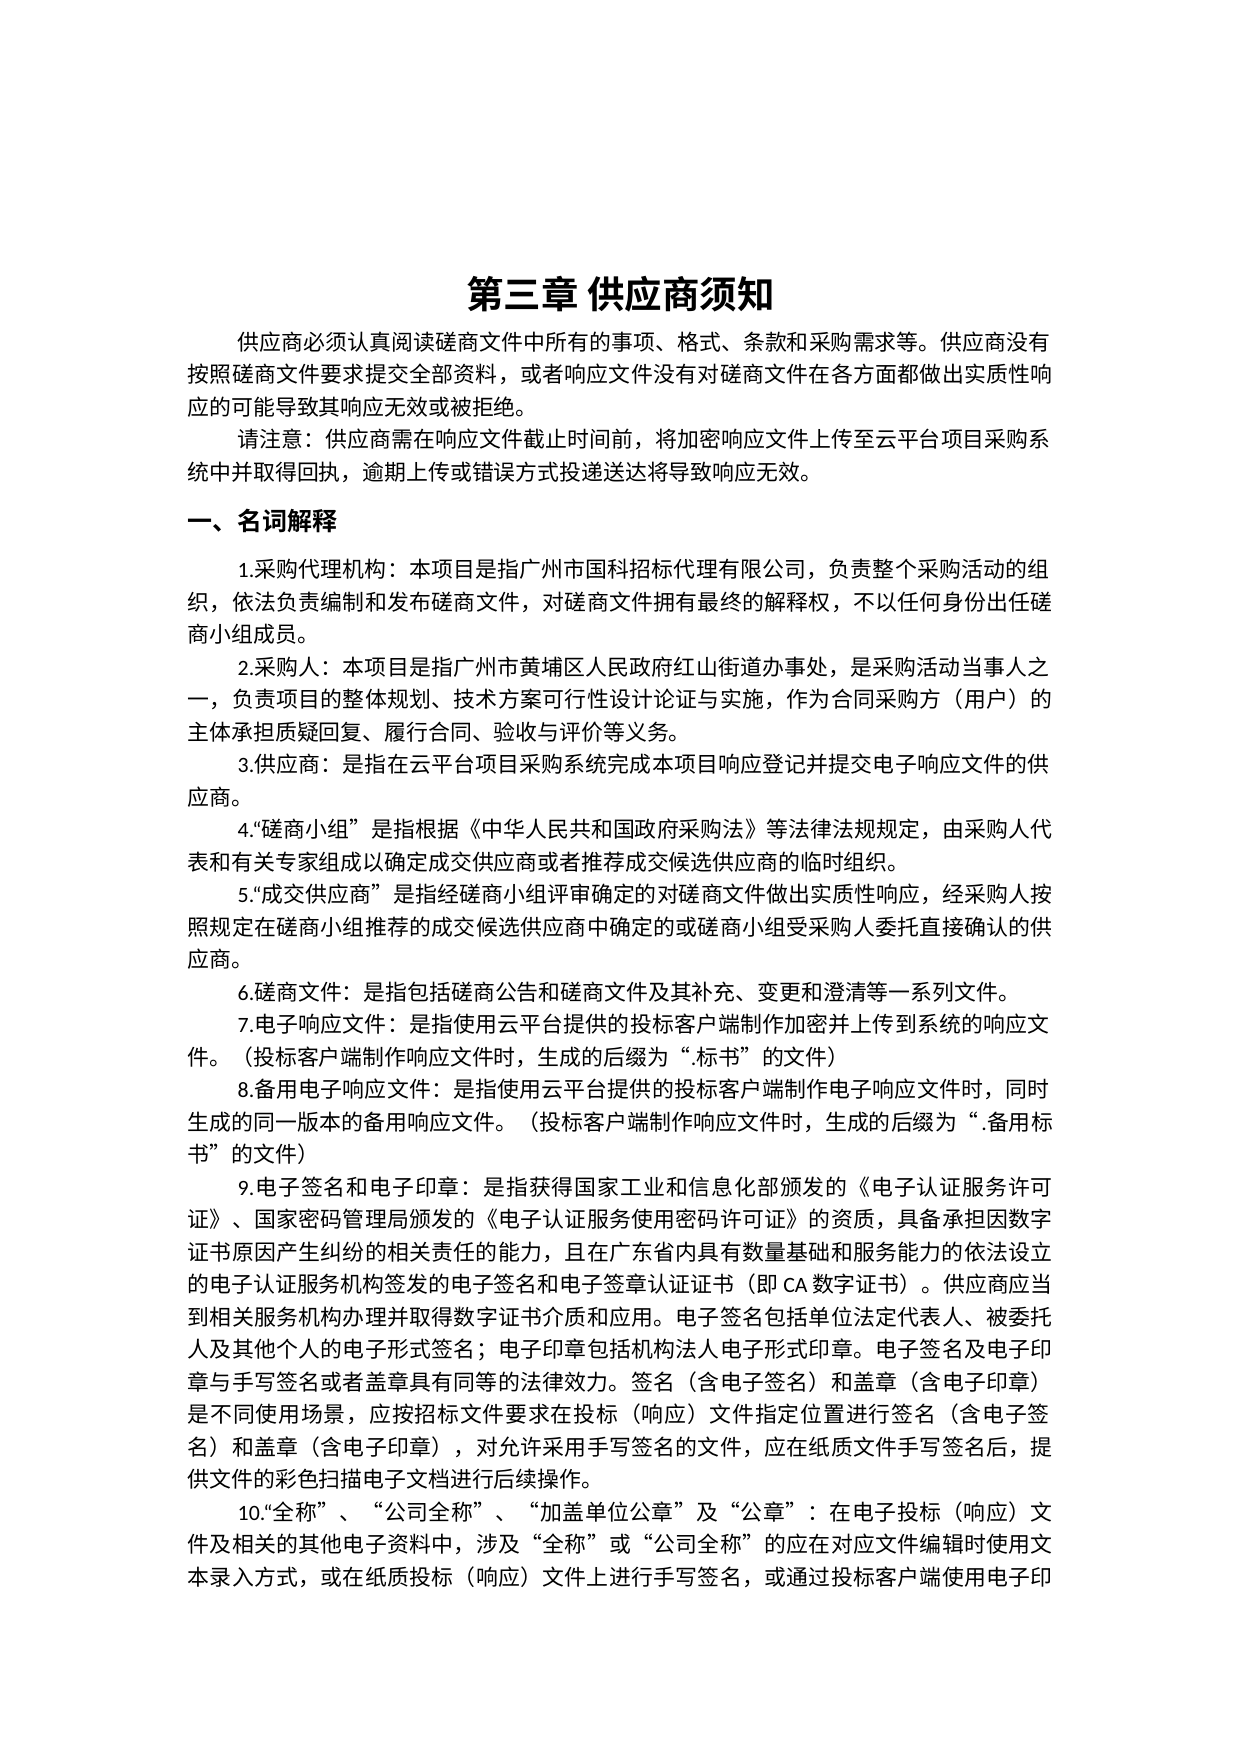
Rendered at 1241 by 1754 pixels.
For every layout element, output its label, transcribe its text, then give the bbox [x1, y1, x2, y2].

text 1.采购代理机构：本项目是指广州市国科招标代理有限公司，负责整个采购活动的组织，依法负责编制和发布磋商文件，对磋商文件拥有最终的解释权，不以任何身份出任磋商小组成员。 [187, 552, 1053, 649]
text 4.“磋商小组”是指根据《中华人民共和国政府采购法》等法律法规规定，由采购人代表和有关专家组成以确定成交供应商或者推荐成交候选供应商的临时组织。 [187, 812, 1053, 877]
text 第三章 供应商须知 [187, 259, 1053, 324]
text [187, 1494, 1053, 1592]
text 7.电子响应文件：是指使用云平台提供的投标客户端制作加密并上传到系统的响应文件。（投标客户端制作响应文件时，生成的后缀为“.标书”的文件） [187, 1007, 1053, 1072]
text 一、名词解释 [187, 487, 1053, 552]
text 6.磋商文件：是指包括磋商公告和磋商文件及其补充、变更和澄清等一系列文件。 [187, 974, 1053, 1007]
text 5.“成交供应商”是指经磋商小组评审确定的对磋商文件做出实质性响应，经采购人按照规定在磋商小组推荐的成交候选供应商中确定的或磋商小组受采购人委托直接确认的供应商。 [187, 877, 1053, 974]
text 请注意：供应商需在响应文件截止时间前，将加密响应文件上传至云平台项目采购系统中并取得回执，逾期上传或错误方式投递送达将导致响应无效。 [187, 422, 1053, 487]
text 2.采购人：本项目是指广州市黄埔区人民政府红山街道办事处，是采购活动当事人之一，负责项目的整体规划、技术方案可行性设计论证与实施，作为合同采购方（用户）的主体承担质疑回复、履行合同、验收与评价等义务。 [187, 649, 1053, 747]
text 9.电子签名和电子印章：是指获得国家工业和信息化部颁发的《电子认证服务许可证》、国家密码管理局颁发的《电子认证服务使用密码许可证》的资质，具备承担因数字证书原因产生纠纷的相关责任的能力，且在广东省内具有数量基础和服务能力的依法设立的电子认证服务机构签发的电子签名和电子签章认证证书（即CA数字证书）。供应商应当到相关服务机构办理并取得数字证书介质和应用。电子签名包括单位法定代表人、被委托人及其他个人的电子形式签名；电子印章包括机构法人电子形式印章。电子签名及电子印章与手写签名或者盖章具有同等的法律效力。签名（含电子签名）和盖章（含电子印章）是不同使用场景，应按招标文件要求在投标（响应）文件指定位置进行签名（含电子签名）和盖章（含电子印章），对允许采用手写签名的文件，应在纸质文件手写签名后，提供文件的彩色扫描电子文档进行后续操作。 [187, 1169, 1053, 1494]
text 供应商必须认真阅读磋商文件中所有的事项、格式、条款和采购需求等。供应商没有按照磋商文件要求提交全部资料，或者响应文件没有对磋商文件在各方面都做出实质性响应的可能导致其响应无效或被拒绝。 [187, 324, 1053, 422]
text 8.备用电子响应文件：是指使用云平台提供的投标客户端制作电子响应文件时，同时生成的同一版本的备用响应文件。（投标客户端制作响应文件时，生成的后缀为“.备用标书”的文件） [187, 1072, 1053, 1169]
text 3.供应商：是指在云平台项目采购系统完成本项目响应登记并提交电子响应文件的供应商。 [187, 747, 1053, 812]
